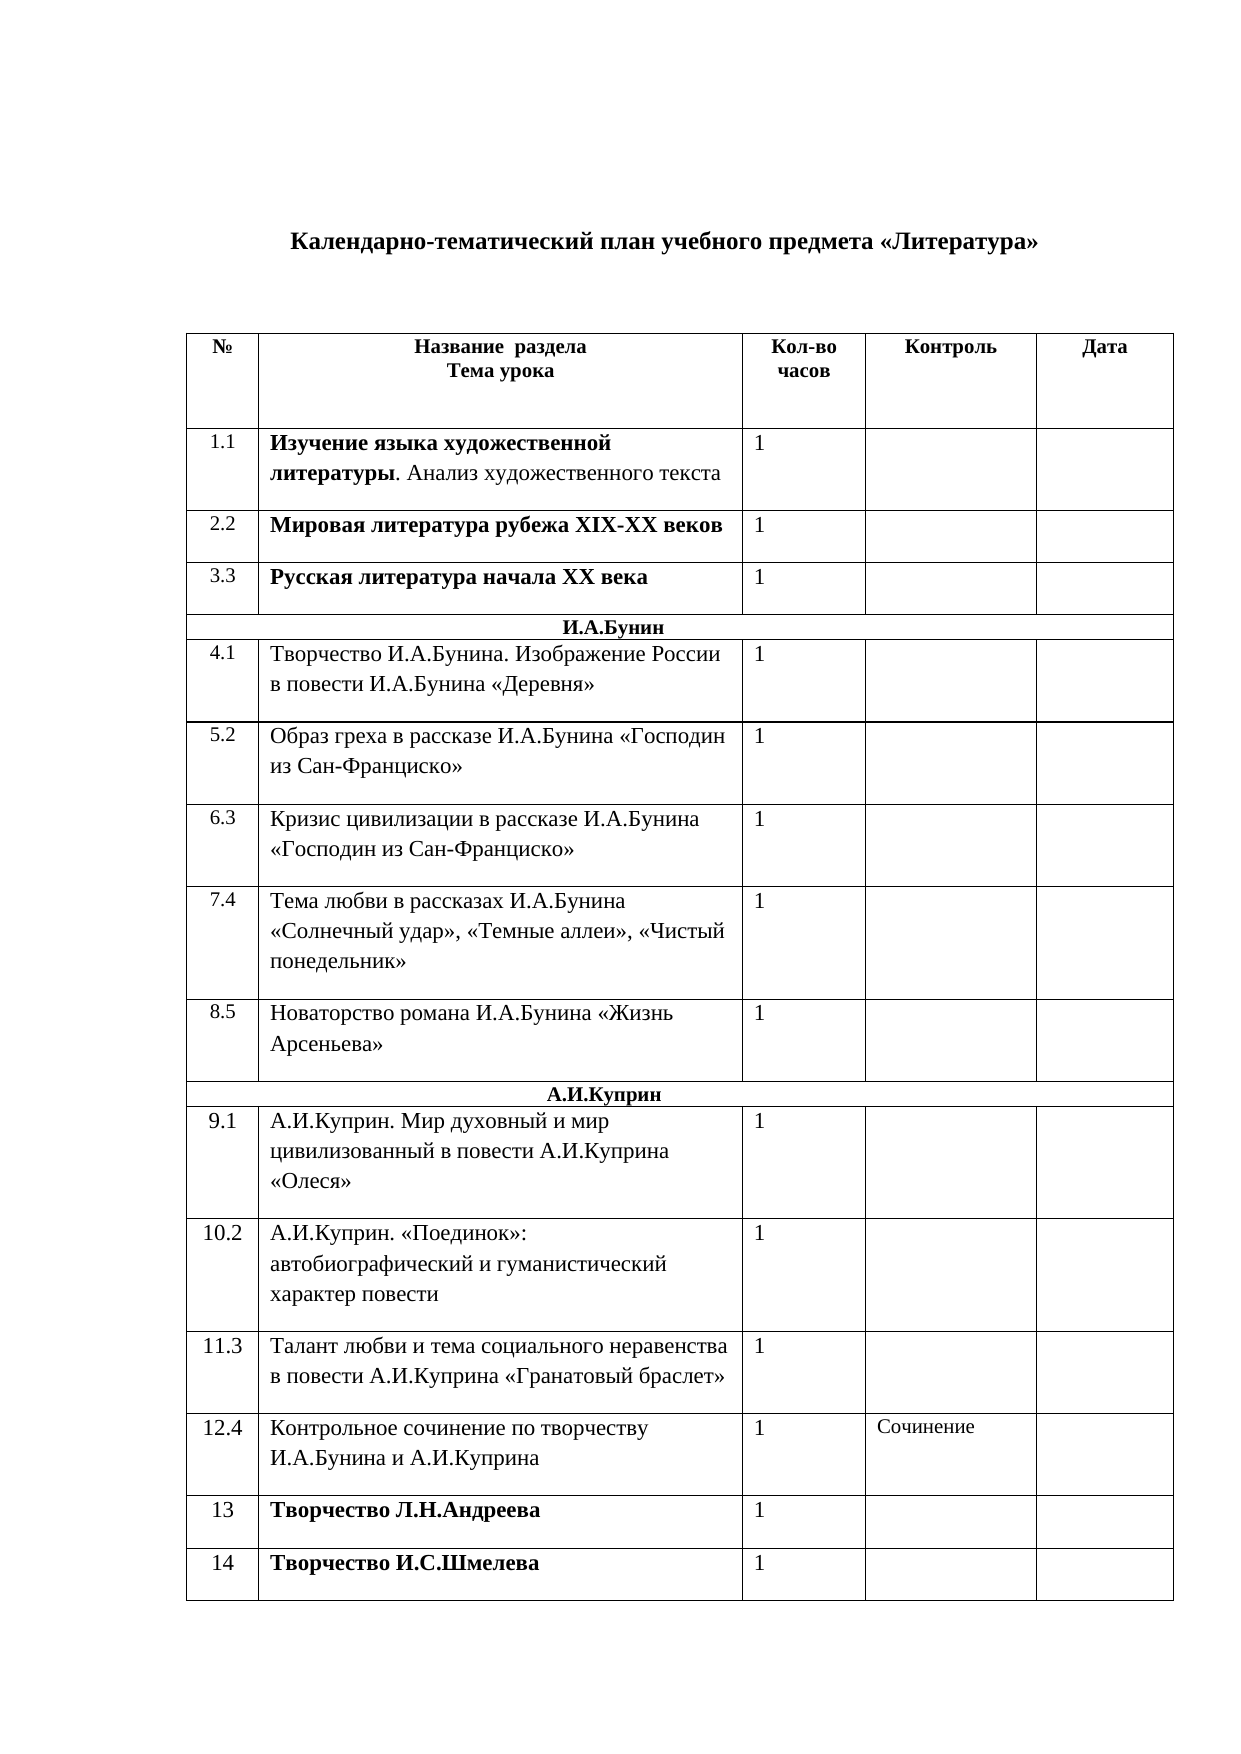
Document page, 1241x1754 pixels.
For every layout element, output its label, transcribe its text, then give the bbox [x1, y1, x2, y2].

table_header Название раздела Тема урока [259, 334, 742, 427]
table_cell [866, 563, 1036, 614]
table_cell Изучение языка художественной литературы. Анализ художественного текста [259, 429, 742, 510]
table_cell 14 [187, 1549, 258, 1599]
table_cell [866, 805, 1036, 886]
table_cell Творчество Л.Н.Андреева [259, 1496, 742, 1547]
table_cell [1037, 723, 1173, 804]
table_cell [866, 1496, 1036, 1547]
table_cell А.И.Куприн. «Поединок»: автобиографический и гуманистический характер повести [259, 1219, 742, 1331]
table_cell 13 [187, 1496, 258, 1547]
table_cell 1 [743, 511, 865, 562]
table_cell [866, 1332, 1036, 1413]
table_cell Контрольное сочинение по творчеству И.А.Бунина и А.И.Куприна [259, 1414, 742, 1495]
table_cell 1 [743, 1496, 865, 1547]
table_cell [1037, 429, 1173, 510]
table_cell 9.1 [187, 1107, 258, 1218]
table_cell Тема любви в рассказах И.А.Бунина «Солнечный удар», «Темные аллеи», «Чистый понедельник» [259, 887, 742, 998]
table_cell 1 [743, 805, 865, 886]
table_cell 1 [743, 1219, 865, 1331]
table_cell [866, 429, 1036, 510]
table_cell 8.5 [187, 1000, 258, 1081]
table_cell [1037, 805, 1173, 886]
table_cell А.И.Куприн. Мир духовный и мир цивилизованный в повести А.И.Куприна «Олеся» [259, 1107, 742, 1218]
table_cell Кризис цивилизации в рассказе И.А.Бунина «Господин из Сан-Франциско» [259, 805, 742, 886]
table_header Кол-во часов [743, 334, 865, 427]
table_cell 1 [743, 1332, 865, 1413]
table_cell [1037, 887, 1173, 998]
table_cell [1037, 1219, 1173, 1331]
table_cell 1 [743, 887, 865, 998]
table_cell 3.3 [187, 563, 258, 614]
table_cell 7.4 [187, 887, 258, 998]
table_cell [1037, 1107, 1173, 1218]
table_cell [1037, 640, 1173, 721]
table_header Контроль [866, 334, 1036, 427]
table_cell 11.3 [187, 1332, 258, 1413]
table_cell [866, 640, 1036, 721]
table_cell 4.1 [187, 640, 258, 721]
table_cell 2.2 [187, 511, 258, 562]
table_cell 1 [743, 723, 865, 804]
table_cell 1 [743, 563, 865, 614]
table_cell 1 [743, 1414, 865, 1495]
table_cell Мировая литература рубежа XIX-XX веков [259, 511, 742, 562]
table_cell [866, 511, 1036, 562]
table_cell Творчество И.А.Бунина. Изображение России в повести И.А.Бунина «Деревня» [259, 640, 742, 721]
table_cell [1037, 563, 1173, 614]
table_cell Образ греха в рассказе И.А.Бунина «Господин из Сан-Франциско» [259, 723, 742, 804]
table_cell [866, 1219, 1036, 1331]
table_cell [1037, 1496, 1173, 1547]
table_cell [1037, 1414, 1173, 1495]
table_cell Новаторство романа И.А.Бунина «Жизнь Арсеньева» [259, 1000, 742, 1081]
table_cell 6.3 [187, 805, 258, 886]
table_cell 1.1 [187, 429, 258, 510]
table_cell А.И.Куприн [187, 1082, 1173, 1106]
text Календарно-тематический план учебного предмета «Литература» [177, 226, 1152, 254]
table_cell 5.2 [187, 723, 258, 804]
table_cell [1037, 1549, 1173, 1599]
table_cell [1037, 511, 1173, 562]
table_cell 12.4 [187, 1414, 258, 1495]
table_cell [866, 1000, 1036, 1081]
table_cell [866, 1107, 1036, 1218]
table_header Дата [1037, 334, 1173, 427]
table_cell 10.2 [187, 1219, 258, 1331]
table_cell Сочинение [866, 1414, 1036, 1495]
table_cell [866, 1549, 1036, 1599]
table_cell Творчество И.С.Шмелева [259, 1549, 742, 1599]
table_cell [866, 723, 1036, 804]
table_cell 1 [743, 429, 865, 510]
table_cell [866, 887, 1036, 998]
table_cell Русская литература начала XX века [259, 563, 742, 614]
table_cell 1 [743, 1107, 865, 1218]
table_cell [1037, 1332, 1173, 1413]
table_cell [1037, 1000, 1173, 1081]
table_cell 1 [743, 640, 865, 721]
table_cell 1 [743, 1549, 865, 1599]
table_cell И.А.Бунин [187, 615, 1173, 639]
table_cell Талант любви и тема социального неравенства в повести А.И.Куприна «Гранатовый браслет» [259, 1332, 742, 1413]
table_header № [187, 334, 258, 427]
table_cell 1 [743, 1000, 865, 1081]
